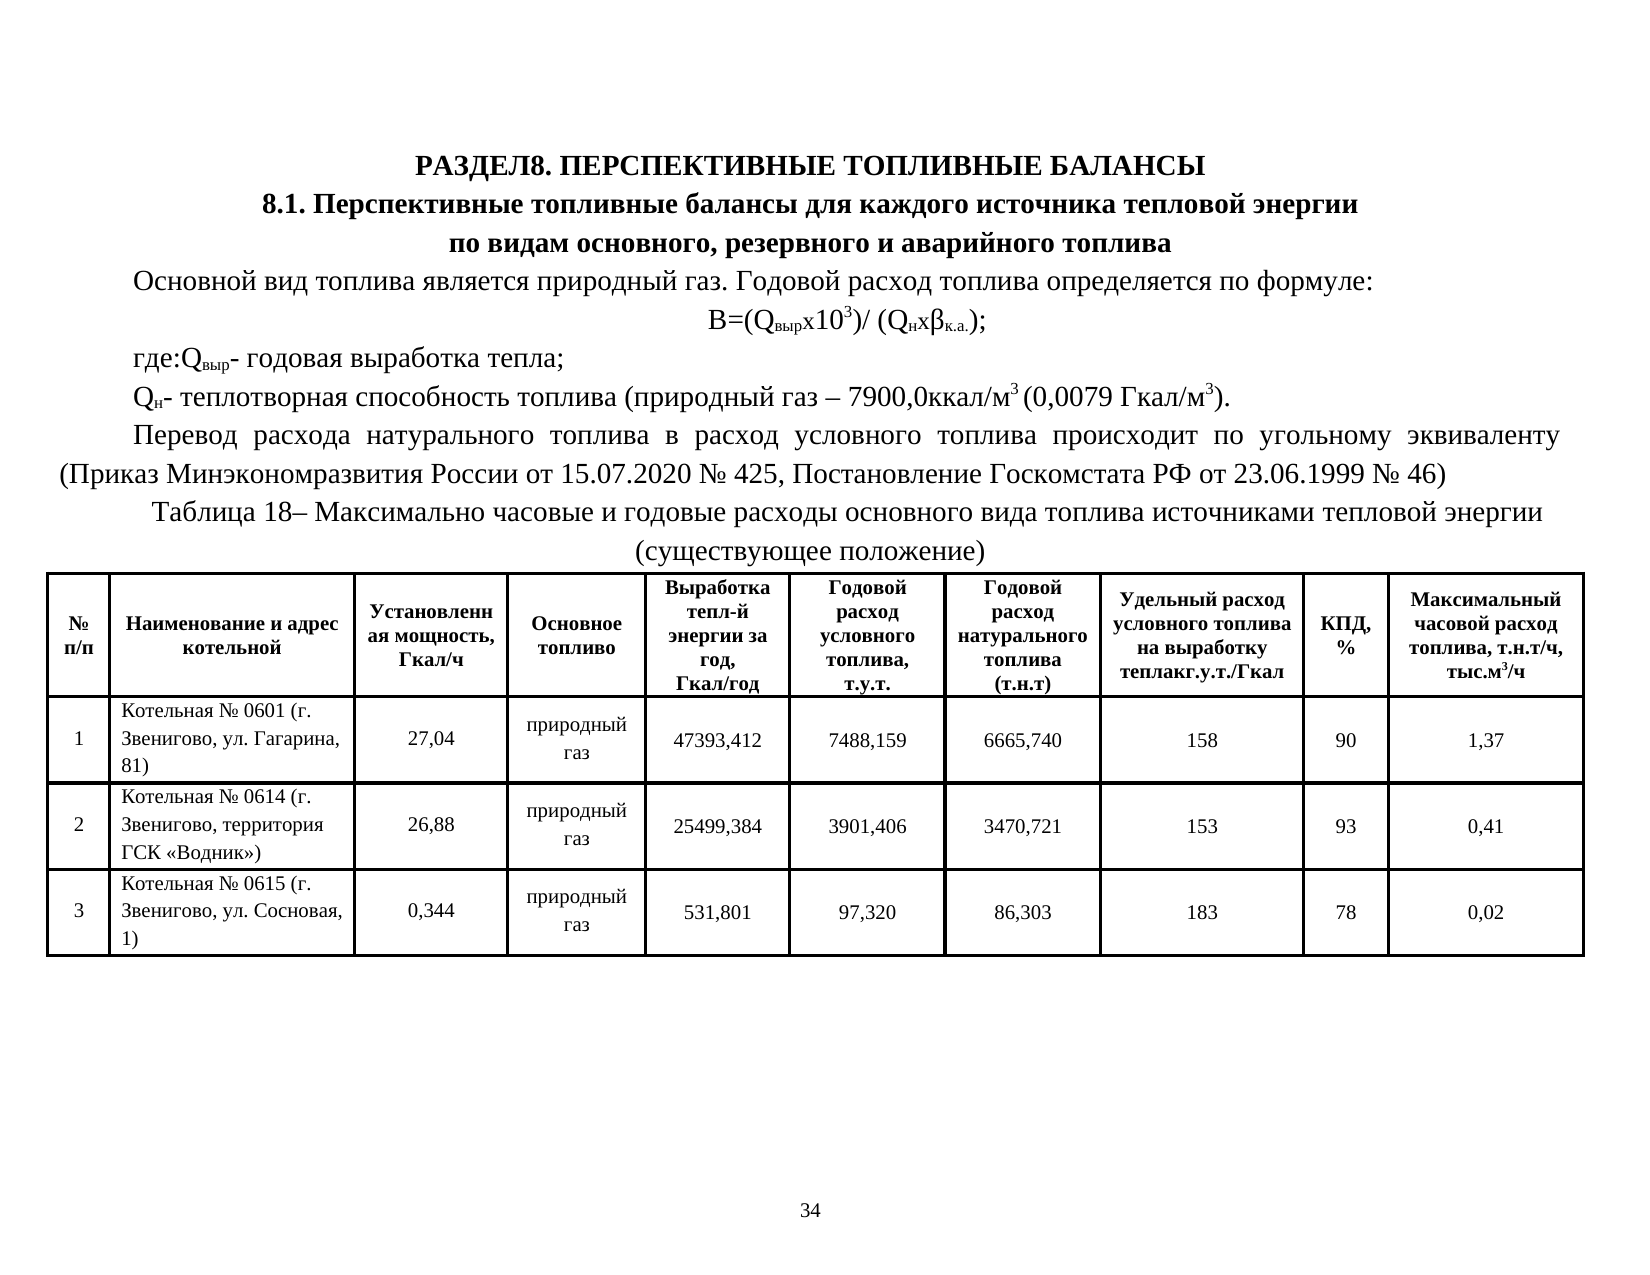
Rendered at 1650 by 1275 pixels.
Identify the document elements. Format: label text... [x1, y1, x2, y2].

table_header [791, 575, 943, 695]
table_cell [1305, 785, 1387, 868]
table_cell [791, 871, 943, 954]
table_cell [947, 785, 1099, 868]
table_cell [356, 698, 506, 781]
text РАЗДЕЛ8. ПЕРСПЕКТИВНЫЕ ТОПЛИВНЫЕ БАЛАНСЫ [59, 148, 1561, 181]
text по видам основного, резервного и аварийного топлива [59, 225, 1561, 258]
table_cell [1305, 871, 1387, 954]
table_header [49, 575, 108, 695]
text 8.1. Перспективные топливные балансы для каждого источника тепловой энергии [59, 186, 1561, 220]
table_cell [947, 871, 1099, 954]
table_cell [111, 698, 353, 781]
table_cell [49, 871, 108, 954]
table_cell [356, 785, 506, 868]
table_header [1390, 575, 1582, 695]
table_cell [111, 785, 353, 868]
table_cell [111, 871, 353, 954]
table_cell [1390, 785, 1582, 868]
text где:Qвыр- годовая выработка тепла; [59, 340, 1561, 374]
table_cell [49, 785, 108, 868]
text Qн- теплотворная способность топлива (природный газ – 7900,0ккал/м3 (0,0079 Гкал/м3). [59, 379, 1561, 412]
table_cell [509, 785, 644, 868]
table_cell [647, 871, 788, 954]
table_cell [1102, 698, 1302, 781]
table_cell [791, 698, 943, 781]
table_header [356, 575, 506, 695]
text B=(Qвырх103)/ (Qнхβк.а.); [59, 302, 1561, 335]
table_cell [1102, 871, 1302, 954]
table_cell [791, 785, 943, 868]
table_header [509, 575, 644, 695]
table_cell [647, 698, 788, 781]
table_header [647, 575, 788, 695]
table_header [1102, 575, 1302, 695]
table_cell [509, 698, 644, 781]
text Основной вид топлива является природный газ. Годовой расход топлива определяется по формуле: [59, 263, 1561, 297]
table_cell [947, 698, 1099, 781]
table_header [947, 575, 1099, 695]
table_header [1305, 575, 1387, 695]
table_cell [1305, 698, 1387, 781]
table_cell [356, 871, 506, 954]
text Перевод расхода натурального топлива в расход условного топлива происходит по угольному эквиваленту (Приказ Минэкономразвития России от 15.07.2020 № 425, Постановление Госкомстата РФ от 23.06.1999 № 46) [59, 417, 1561, 489]
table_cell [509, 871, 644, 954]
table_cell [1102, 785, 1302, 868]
text Таблица 18– Максимально часовые и годовые расходы основного вида топлива источниками тепловой энергии (существующее положение) [59, 494, 1561, 567]
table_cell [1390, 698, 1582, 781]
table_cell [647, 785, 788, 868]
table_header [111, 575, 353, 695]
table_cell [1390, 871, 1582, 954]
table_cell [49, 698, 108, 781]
